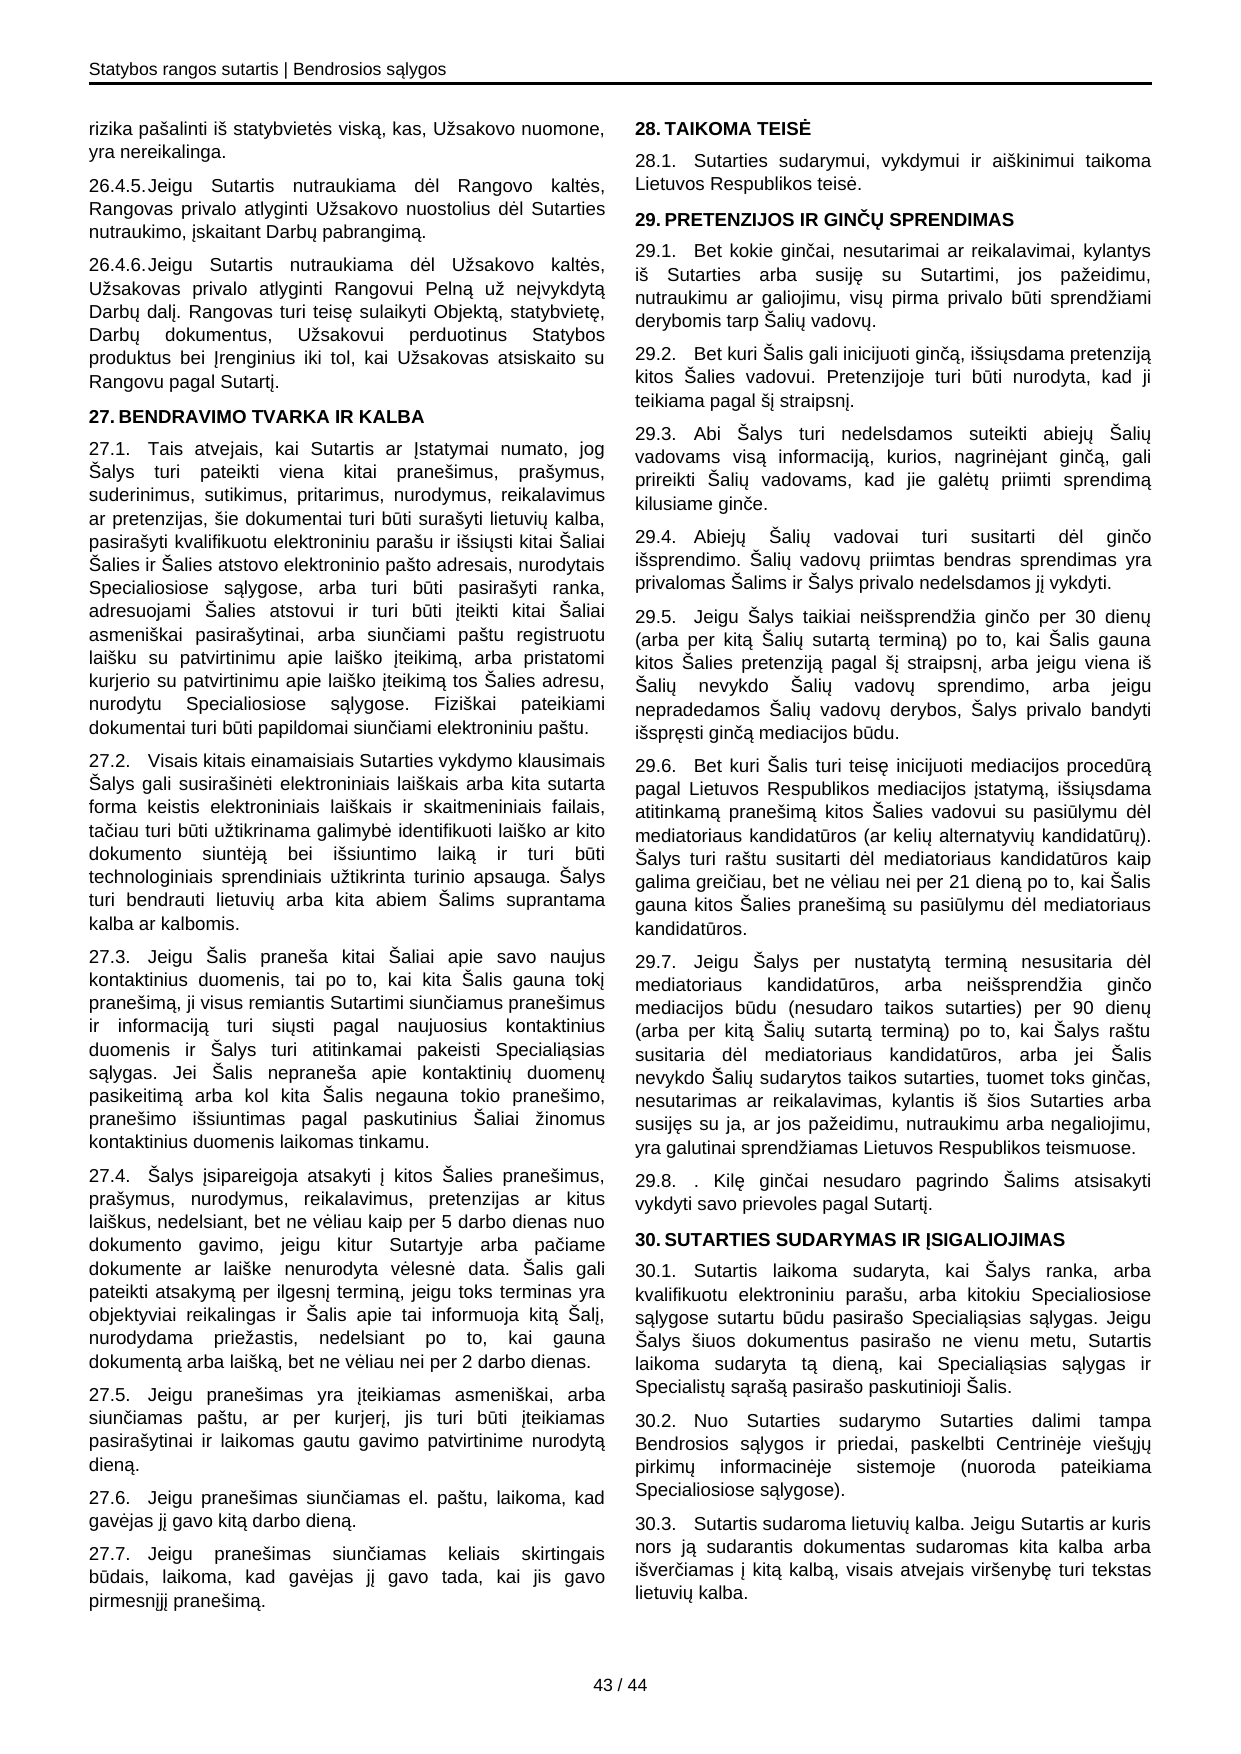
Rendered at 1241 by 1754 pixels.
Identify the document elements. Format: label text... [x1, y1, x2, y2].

list Abiejų Šalių vadovai turi susitarti dėl ginčo išsprendimo. Šalių vadovų priimtas bendras sprendimas yra privalomas Šalims ir Šalys privalo nedelsdamos jį vykdyti. [635, 526, 1152, 594]
list Tais atvejais, kai Sutartis ar Įstatymai numato, jog Šalys turi pateikti viena kitai pranešimus, prašymus, suderinimus, sutikimus, pritarimus, nurodymus, reikalavimus ar pretenzijas, šie dokumentai turi būti surašyti lietuvių kalba, pasirašyti kvalifikuotu elektroniniu parašu ir išsiųsti kitai Šaliai Šalies ir Šalies atstovo elektroninio pašto adresais, nurodytais Specialiosiose sąlygose, arba turi būti pasirašyti ranka, adresuojami Šalies atstovui ir turi būti įteikti kitai Šaliai asmeniškai pasirašytinai, arba siunčiami paštu registruotu laišku su patvirtinimu apie laiško įteikimą, arba pristatomi kurjerio su patvirtinimu apie laiško įteikimą tos Šalies adresu, nurodytu Specialiosiose sąlygose. Fiziškai pateikiami dokumentai turi būti papildomai siunčiami elektroniniu paštu. [89, 438, 605, 738]
subtitle Pretenzijos ir ginčų sprendimas [635, 209, 1152, 230]
list Jeigu Šalis praneša kitai Šaliai apie savo naujus kontaktinius duomenis, tai po to, kai kita Šalis gauna tokį pranešimą, ji visus remiantis Sutartimi siunčiamus pranešimus ir informaciją turi siųsti pagal naujuosius kontaktinius duomenis ir Šalys turi atitinkamai pakeisti Specialiąsias sąlygas. Jei Šalis nepraneša apie kontaktinių duomenų pasikeitimą arba kol kita Šalis negauna tokio pranešimo, pranešimo išsiuntimas pagal paskutinius Šaliai žinomus kontaktinius duomenis laikomas tinkamu. [89, 946, 605, 1153]
list Jeigu pranešimas siunčiamas el. paštu, laikoma, kad gavėjas jį gavo kitą darbo dieną. [89, 1487, 605, 1531]
list . Kilę ginčai nesudaro pagrindo Šalims atsisakyti vykdyti savo prievoles pagal Sutartį. [635, 1170, 1152, 1214]
list Bet kuri Šalis gali inicijuoti ginčą, išsiųsdama pretenziją kitos Šalies vadovui. Pretenzijoje turi būti nurodyta, kad ji teikiama pagal šį straipsnį. [635, 343, 1152, 411]
subtitle Sutarties sudarymas ir įsigaliojimas [635, 1229, 1152, 1250]
list Sutartis sudaroma lietuvių kalba. Jeigu Sutartis ar kuris nors ją sudarantis dokumentas sudaromas kita kalba arba išverčiamas į kitą kalbą, visais atvejais viršenybę turi tekstas lietuvių kalba. [635, 1512, 1152, 1604]
list Nuo Sutarties sudarymo Sutarties dalimi tampa Bendrosios sąlygos ir priedai, paskelbti Centrinėje viešųjų pirkimų informacinėje sistemoje (nuoroda pateikiama Specialiosiose sąlygose). [635, 1409, 1152, 1501]
list Jeigu Šalys taikiai neišsprendžia ginčo per 30 dienų (arba per kitą Šalių sutartą terminą) po to, kai Šalis gauna kitos Šalies pretenziją pagal šį straipsnį, arba jeigu viena iš Šalių nevykdo Šalių vadovų sprendimo, arba jeigu nepradedamos Šalių vadovų derybos, Šalys privalo bandyti išspręsti ginčą mediacijos būdu. [635, 605, 1152, 743]
list Sutartis laikoma sudaryta, kai Šalys ranka, arba kvalifikuotu elektroniniu parašu, arba kitokiu Specialiosiose sąlygose sutartu būdu pasirašo Specialiąsias sąlygas. Jeigu Šalys šiuos dokumentus pasirašo ne vienu metu, Sutartis laikoma sudaryta tą dieną, kai Specialiąsias sąlygas ir Specialistų sąrašą pasirašo paskutinioji Šalis. [635, 1260, 1152, 1398]
list Jeigu Sutartis nutraukiama dėl Užsakovo kaltės, Užsakovas privalo atlyginti Rangovui Pelną už neįvykdytą Darbų dalį. Rangovas turi teisę sulaikyti Objektą, statybvietę, Darbų dokumentus, Užsakovui perduotinus Statybos produktus bei Įrenginius iki tol, kai Užsakovas atsiskaito su Rangovu pagal Sutartį. [89, 254, 605, 392]
list Bet kokie ginčai, nesutarimai ar reikalavimai, kylantys iš Sutarties arba susiję su Sutartimi, jos pažeidimu, nutraukimu ar galiojimu, visų pirma privalo būti sprendžiami derybomis tarp Šalių vadovų. [635, 240, 1152, 331]
list Jeigu pranešimas siunčiamas keliais skirtingais būdais, laikoma, kad gavėjas jį gavo tada, kai jis gavo pirmesnįjį pranešimą. [89, 1543, 605, 1611]
list Bet kuri Šalis turi teisę inicijuoti mediacijos procedūrą pagal Lietuvos Respublikos mediacijos įstatymą, išsiųsdama atitinkamą pranešimą kitos Šalies vadovui su pasiūlymu dėl mediatoriaus kandidatūros (ar kelių alternatyvių kandidatūrų). Šalys turi raštu susitarti dėl mediatoriaus kandidatūros kaip galima greičiau, bet ne vėliau nei per 21 dieną po to, kai Šalis gauna kitos Šalies pranešimą su pasiūlymu dėl mediatoriaus kandidatūros. [635, 755, 1152, 939]
subtitle Bendravimo tvarka ir kalba [89, 406, 605, 428]
list Jeigu pranešimas yra įteikiamas asmeniškai, arba siunčiamas paštu, ar per kurjerį, jis turi būti įteikiamas pasirašytinai ir laikomas gautu gavimo patvirtinime nurodytą dieną. [89, 1384, 605, 1475]
list Jeigu Sutartis nutraukiama dėl Rangovo kaltės, Rangovas privalo atlyginti Užsakovo nuostolius dėl Sutarties nutraukimo, įskaitant Darbų pabrangimą. [89, 174, 605, 243]
list Abi Šalys turi nedelsdamos suteikti abiejų Šalių vadovams visą informaciją, kurios, nagrinėjant ginčą, gali prireikti Šalių vadovams, kad jie galėtų priimti sprendimą kilusiame ginče. [635, 423, 1152, 514]
list Visais kitais einamaisiais Sutarties vykdymo klausimais Šalys gali susirašinėti elektroniniais laiškais arba kita sutarta forma keistis elektroniniais laiškais ir skaitmeniniais failais, tačiau turi būti užtikrinama galimybė identifikuoti laiško ar kito dokumento siuntėją bei išsiuntimo laiką ir turi būti technologiniais sprendiniais užtikrinta turinio apsauga. Šalys turi bendrauti lietuvių arba kita abiem Šalims suprantama kalba ar kalbomis. [89, 750, 605, 934]
list Šalys įsipareigoja atsakyti į kitos Šalies pranešimus, prašymus, nurodymus, reikalavimus, pretenzijas ar kitus laiškus, nedelsiant, bet ne vėliau kaip per 5 darbo dienas nuo dokumento gavimo, jeigu kitur Sutartyje arba pačiame dokumente ar laiške nenurodyta vėlesnė data. Šalis gali pateikti atsakymą per ilgesnį terminą, jeigu toks terminas yra objektyviai reikalingas ir Šalis apie tai informuoja kitą Šalį, nurodydama priežastis, nedelsiant po to, kai gauna dokumentą arba laišką, bet ne vėliau nei per 2 darbo dienas. [89, 1164, 605, 1372]
list Jeigu Šalys per nustatytą terminą nesusitaria dėl mediatoriaus kandidatūros, arba neišsprendžia ginčo mediacijos būdu (nesudaro taikos sutarties) per 90 dienų (arba per kitą Šalių sutartą terminą) po to, kai Šalys raštu susitaria dėl mediatoriaus kandidatūros, arba jei Šalis nevykdo Šalių sudarytos taikos sutarties, tuomet toks ginčas, nesutarimas ar reikalavimas, kylantis iš šios Sutarties arba susijęs su ja, ar jos pažeidimu, nutraukimu arba negaliojimu, yra galutinai sprendžiamas Lietuvos Respublikos teismuose. [635, 951, 1152, 1158]
list Sutarties sudarymui, vykdymui ir aiškinimui taikoma Lietuvos Respublikos teisė. [635, 150, 1152, 194]
subtitle Taikoma teisė [635, 118, 1152, 140]
